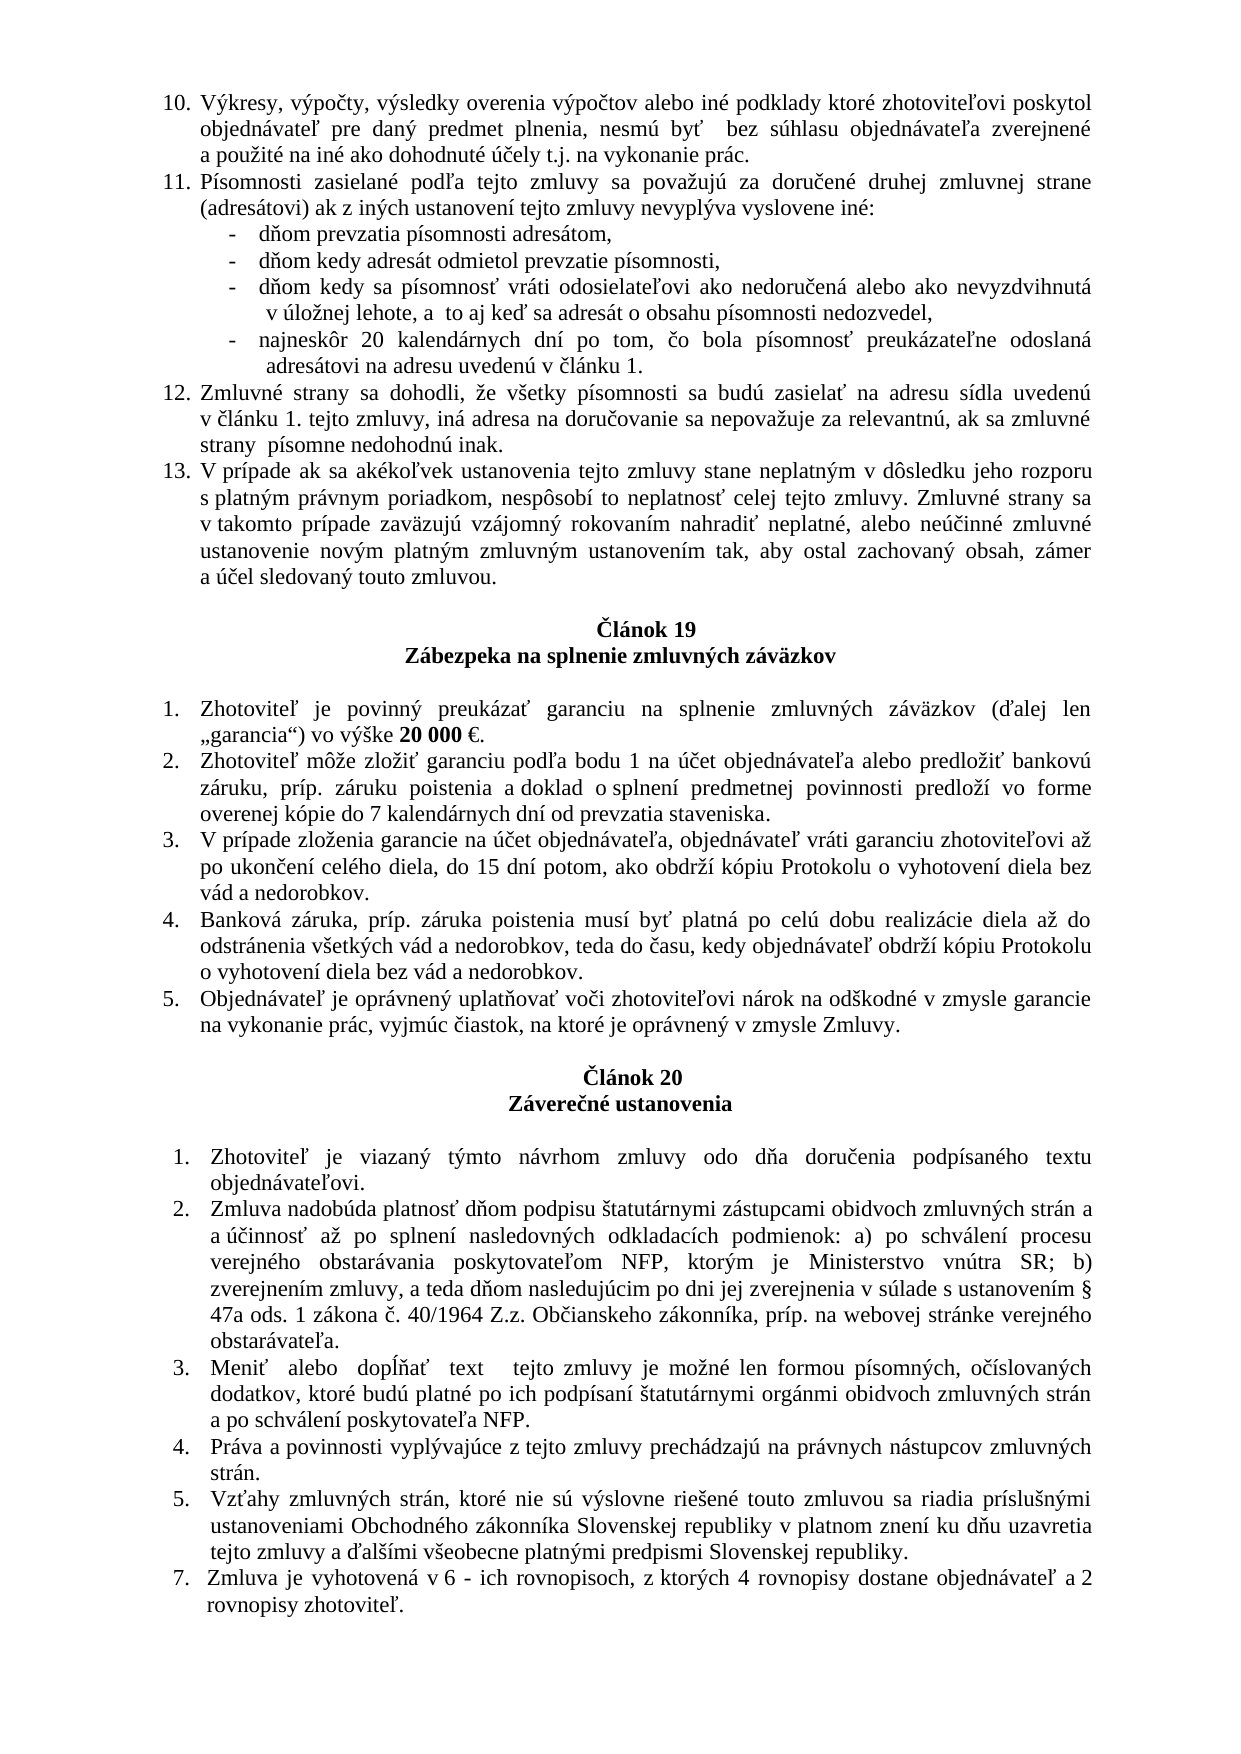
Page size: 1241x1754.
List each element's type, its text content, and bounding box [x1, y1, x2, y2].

list Meniť alebo dopĺňať text tejto zmluvy je možné len formou písomných, očíslovaných dodatkov, ktoré budú platné po ich podpísaní štatutárnymi orgánmi obidvoch zmluvných strán a po schválení poskytovateľa NFP. [173, 1354, 1093, 1433]
text Záverečné ustanovenia [148, 1090, 1093, 1116]
list Vzťahy zmluvných strán, ktoré nie sú výslovne riešené touto zmluvou sa riadia príslušnými ustanoveniami Obchodného zákonníka Slovenskej republiky v platnom znení ku dňu uzavretia tejto zmluvy a ďalšími všeobecne platnými predpismi Slovenskej republiky. [173, 1485, 1093, 1564]
list dňom prevzatia písomnosti adresátom, [228, 220, 1093, 247]
list Zmluvné strany sa dohodli, že všetky písomnosti sa budú zasielať na adresu sídla uvedenú v článku 1. tejto zmluvy, iná adresa na doručovanie sa nepovažuje za relevantnú, ak sa zmluvné strany písomne nedohodnú inak. [162, 378, 1093, 458]
text Článok 19 [200, 616, 1093, 642]
text Zábezpeka na splnenie zmluvných záväzkov [148, 642, 1093, 668]
list Zhotoviteľ je povinný preukázať garanciu na splnenie zmluvných záväzkov (ďalej len „garancia“) vo výške 20 000 €. [162, 695, 1093, 747]
list Výkresy, výpočty, výsledky overenia výpočtov alebo iné podklady ktoré zhotoviteľovi poskytol objednávateľ pre daný predmet plnenia, nesmú byť bez súhlasu objednávateľa zverejnené a použité na iné ako dohodnuté účely t.j. na vykonanie prác. [162, 89, 1093, 168]
list Zhotoviteľ môže zložiť garanciu podľa bodu 1 na účet objednávateľa alebo predložiť bankovú záruku, príp. záruku poistenia a doklad o splnení predmetnej povinnosti predloží vo forme overenej kópie do 7 kalendárnych dní od prevzatia staveniska. [162, 747, 1093, 827]
list Banková záruka, príp. záruka poistenia musí byť platná po celú dobu realizácie diela až do odstránenia všetkých vád a nedorobkov, teda do času, kedy objednávateľ obdrží kópiu Protokolu o vyhotovení diela bez vád a nedorobkov. [162, 906, 1093, 985]
text 7. Zmluva je vyhotovená v 6 - ich rovnopisoch, z ktorých 4 rovnopisy dostane objednávateľ a 2 rovnopisy zhotoviteľ. [173, 1564, 1093, 1617]
list Zmluva nadobúda platnosť dňom podpisu štatutárnymi zástupcami obidvoch zmluvných strán a a účinnosť až po splnení nasledovných odkladacích podmienok: a) po schválení procesu verejného obstarávania poskytovateľom NFP, ktorým je Ministerstvo vnútra SR; b) zverejnením zmluvy, a teda dňom nasledujúcim po dni jej zverejnenia v súlade s ustanovením § 47a ods. 1 zákona č. 40/1964 Z.z. Občianskeho zákonníka, príp. na webovej stránke verejného obstarávateľa. [173, 1196, 1093, 1354]
list Práva a povinnosti vyplývajúce z tejto zmluvy prechádzajú na právnych nástupcov zmluvných strán. [173, 1433, 1093, 1485]
list dňom kedy sa písomnosť vráti odosielateľovi ako nedoručená alebo ako nevyzdvihnutá v úložnej lehote, a to aj keď sa adresát o obsahu písomnosti nedozvedel, [228, 273, 1093, 326]
list V prípade zloženia garancie na účet objednávateľa, objednávateľ vráti garanciu zhotoviteľovi až po ukončení celého diela, do 15 dní potom, ako obdrží kópiu Protokolu o vyhotovení diela bez vád a nedorobkov. [162, 827, 1093, 906]
list dňom kedy adresát odmietol prevzatie písomnosti, [228, 247, 1093, 273]
list Písomnosti zasielané podľa tejto zmluvy sa považujú za doručené druhej zmluvnej strane (adresátovi) ak z iných ustanovení tejto zmluvy nevyplýva vyslovene iné: [162, 168, 1093, 220]
text Článok 20 [173, 1064, 1093, 1090]
list Objednávateľ je oprávnený uplatňovať voči zhotoviteľovi nárok na odškodné v zmysle garancie na vykonanie prác, vyjmúc čiastok, na ktoré je oprávnený v zmysle Zmluvy. [162, 985, 1093, 1037]
list V prípade ak sa akékoľvek ustanovenia tejto zmluvy stane neplatným v dôsledku jeho rozporu s platným právnym poriadkom, nespôsobí to neplatnosť celej tejto zmluvy. Zmluvné strany sa v takomto prípade zaväzujú vzájomný rokovaním nahradiť neplatné, alebo neúčinné zmluvné ustanovenie novým platným zmluvným ustanovením tak, aby ostal zachovaný obsah, zámer a účel sledovaný touto zmluvou. [162, 458, 1093, 589]
list Zhotoviteľ je viazaný týmto návrhom zmluvy odo dňa doručenia podpísaného textu objednávateľovi. [173, 1143, 1093, 1196]
list najneskôr 20 kalendárnych dní po tom, čo bola písomnosť preukázateľne odoslaná adresátovi na adresu uvedenú v článku 1. [228, 326, 1093, 378]
